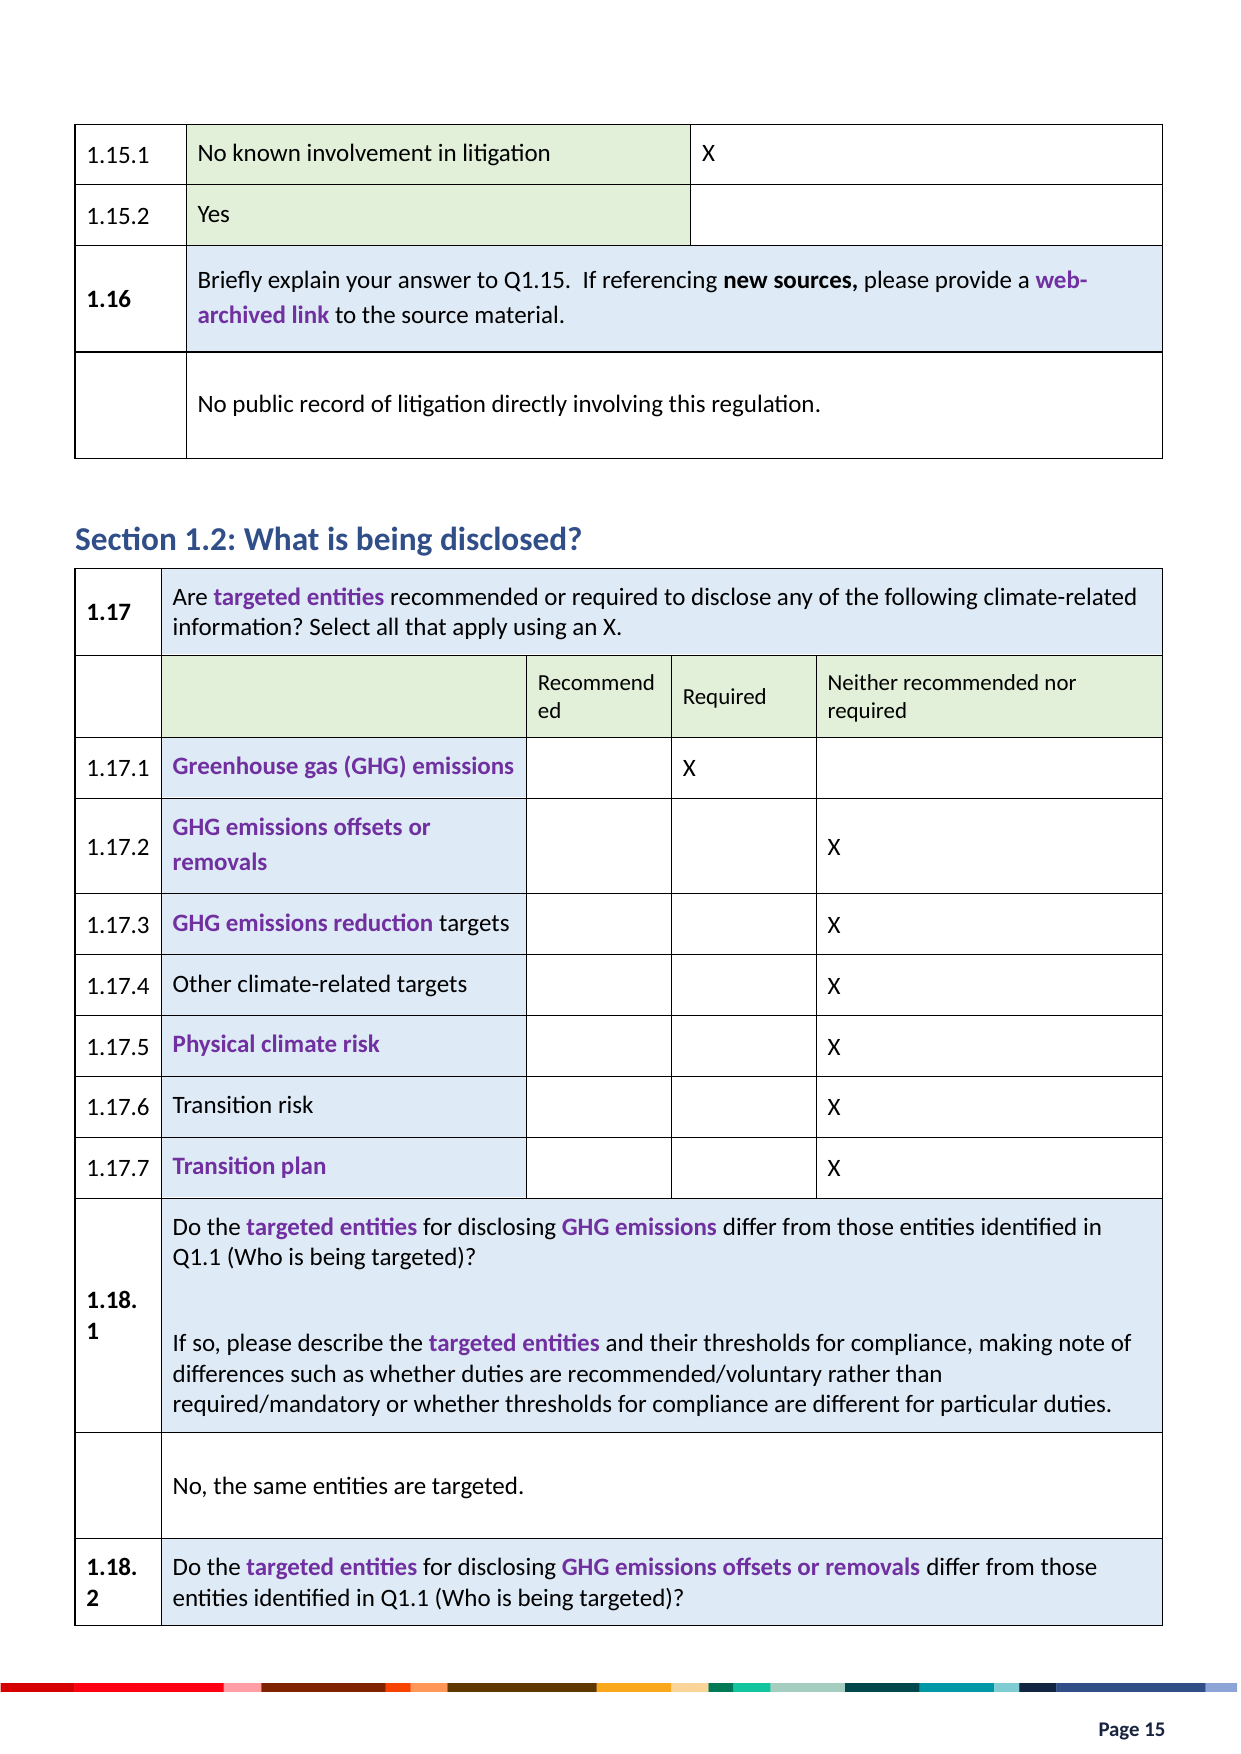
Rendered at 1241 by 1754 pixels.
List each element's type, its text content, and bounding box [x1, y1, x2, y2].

table_cell No, the same entities are targeted. [162, 1433, 1162, 1538]
table_cell [817, 738, 1162, 797]
table_cell GHG emissions reduction targets [162, 894, 526, 954]
table_cell X [817, 1016, 1162, 1076]
picture [0, 1683, 1236, 1692]
table_cell No public record of litigation directly involving this regulation. [187, 353, 1162, 458]
table_cell [527, 738, 671, 797]
table_cell [76, 353, 186, 458]
table_cell 1.17.3 [76, 894, 161, 954]
table_cell Neither recommended nor required [817, 656, 1162, 737]
subtitle Section 1.2: What is being disclosed? [75, 518, 1165, 559]
table_cell [527, 1077, 671, 1137]
table_cell [672, 894, 816, 954]
table_cell Transition plan [162, 1138, 526, 1197]
table_cell [672, 799, 816, 893]
table_cell [76, 1433, 161, 1538]
table_cell 1.17.5 [76, 1016, 161, 1076]
table_cell [76, 656, 161, 737]
table_cell Yes [187, 185, 690, 245]
table_cell [672, 1016, 816, 1076]
table_cell GHG emissions offsets or removals [162, 799, 526, 893]
table_cell 1.17.1 [76, 738, 161, 797]
table_cell 1.15.1 [76, 125, 186, 184]
table_header Are targeted entities recommended or required to disclose any of the following climate-related information? Select all that apply using an X. [162, 569, 1162, 654]
table_cell Greenhouse gas (GHG) emissions [162, 738, 526, 797]
table_cell 1.15.2 [76, 185, 186, 245]
table_cell 1.17.6 [76, 1077, 161, 1137]
table_cell [527, 894, 671, 954]
table_cell [527, 1138, 671, 1197]
table_cell 1.18.2 [76, 1539, 161, 1625]
table_cell Briefly explain your answer to Q1.15. If referencing new sources, please provide a web-archived link to the source material. [187, 246, 1162, 351]
table_cell [672, 1138, 816, 1197]
table_cell X [817, 1138, 1162, 1197]
table_cell Other climate-related targets [162, 955, 526, 1015]
table_cell 1.17.7 [76, 1138, 161, 1197]
table_cell [527, 955, 671, 1015]
table_cell Recommended [527, 656, 671, 737]
table_cell Physical climate risk [162, 1016, 526, 1076]
table_cell [672, 1077, 816, 1137]
table_cell 1.16 [76, 246, 186, 351]
table_cell 1.17.2 [76, 799, 161, 893]
table_cell X [672, 738, 816, 797]
table_cell X [817, 799, 1162, 893]
table_cell [691, 185, 1162, 245]
table_cell [527, 799, 671, 893]
table_cell X [817, 894, 1162, 954]
table_header 1.17 [76, 569, 161, 654]
table_cell [527, 1016, 671, 1076]
table_cell No known involvement in litigation [187, 125, 690, 184]
table_cell [162, 656, 526, 737]
table_cell X [817, 955, 1162, 1015]
table_cell X [817, 1077, 1162, 1137]
table_cell 1.17.4 [76, 955, 161, 1015]
table_cell Transition risk [162, 1077, 526, 1137]
table_cell X [691, 125, 1162, 184]
table_cell Do the targeted entities for disclosing GHG emissions differ from those entities identified in Q1.1 (Who is being targeted)? If so, please describe the targeted entities and their thresholds for compliance, making note of differences such as whether duties are recommended/voluntary rather than required/mandatory or whether thresholds for compliance are different for particular duties. [162, 1199, 1162, 1432]
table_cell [162, 1539, 1162, 1625]
table_cell 1.18.1 [76, 1199, 161, 1432]
table_cell [672, 955, 816, 1015]
table_cell Required [672, 656, 816, 737]
